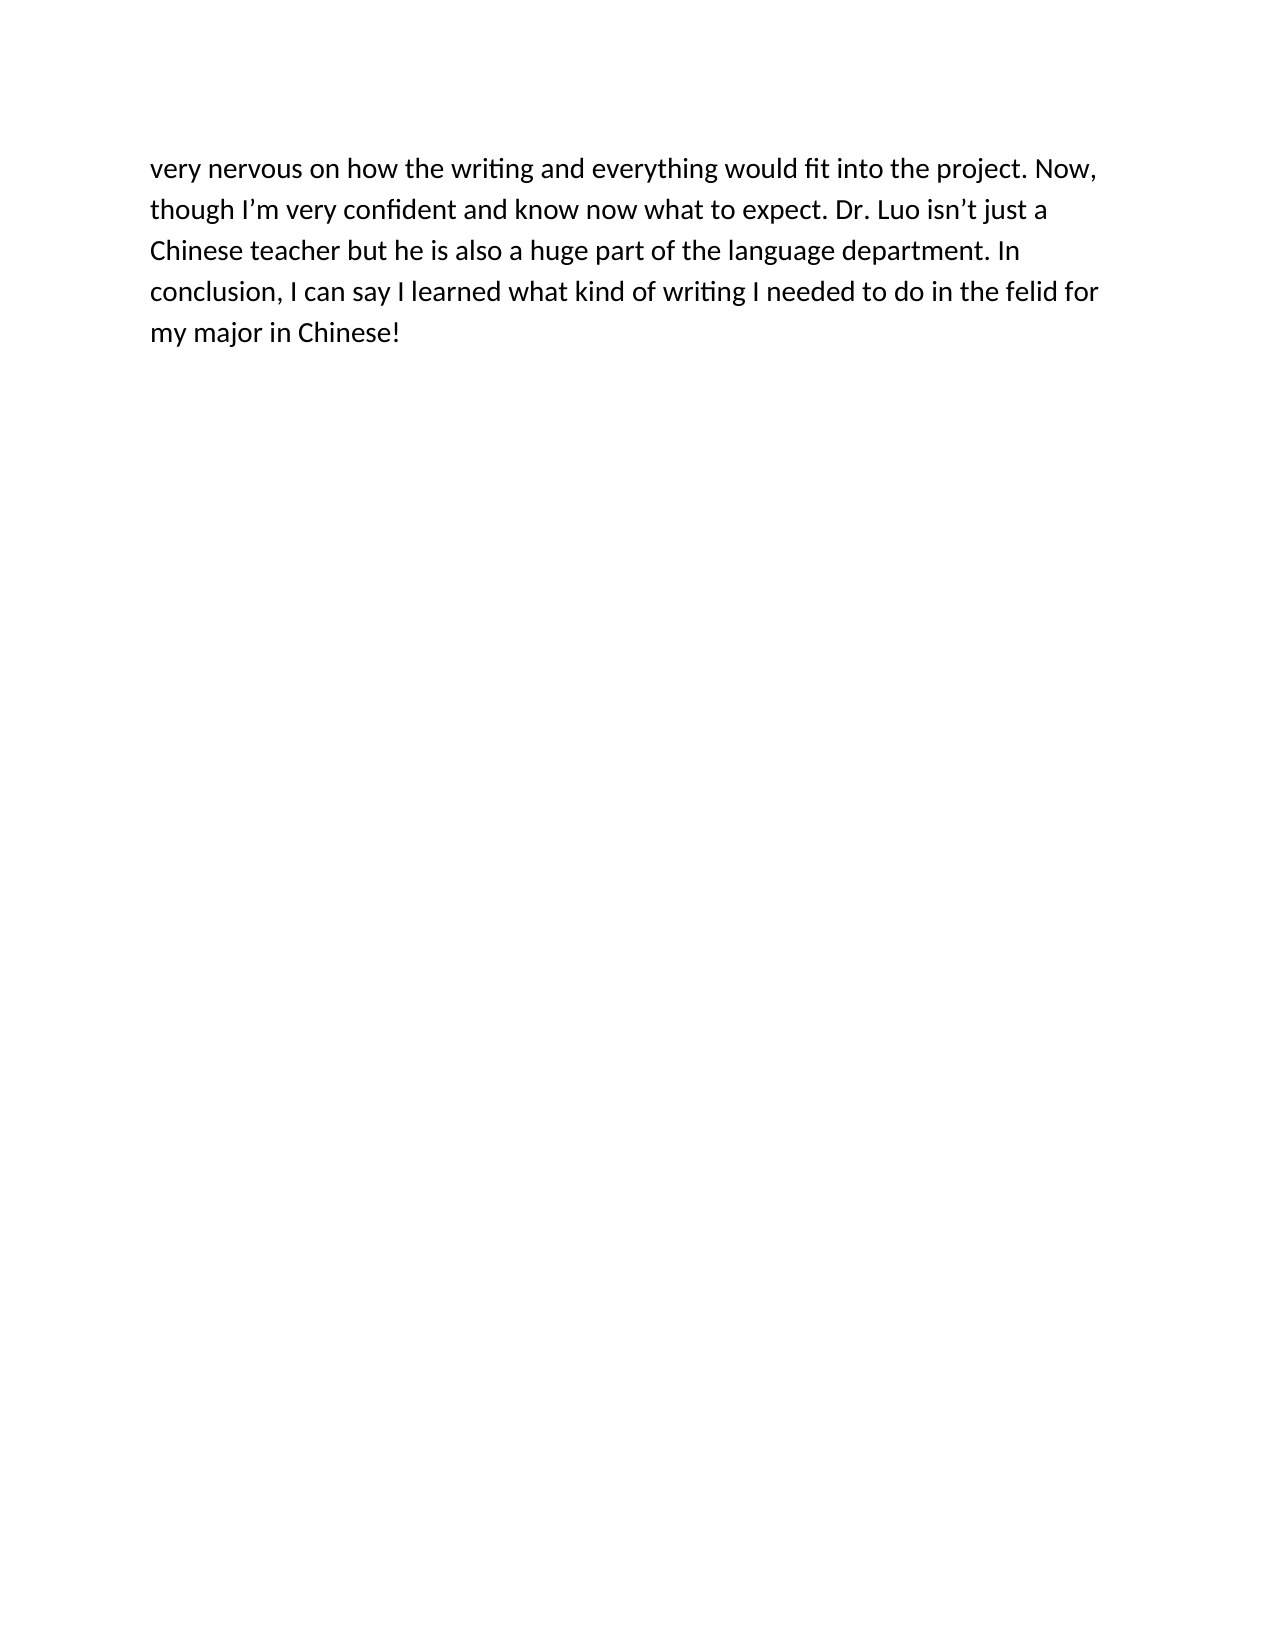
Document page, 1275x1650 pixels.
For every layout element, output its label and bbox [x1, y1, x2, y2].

text [150, 150, 1125, 349]
